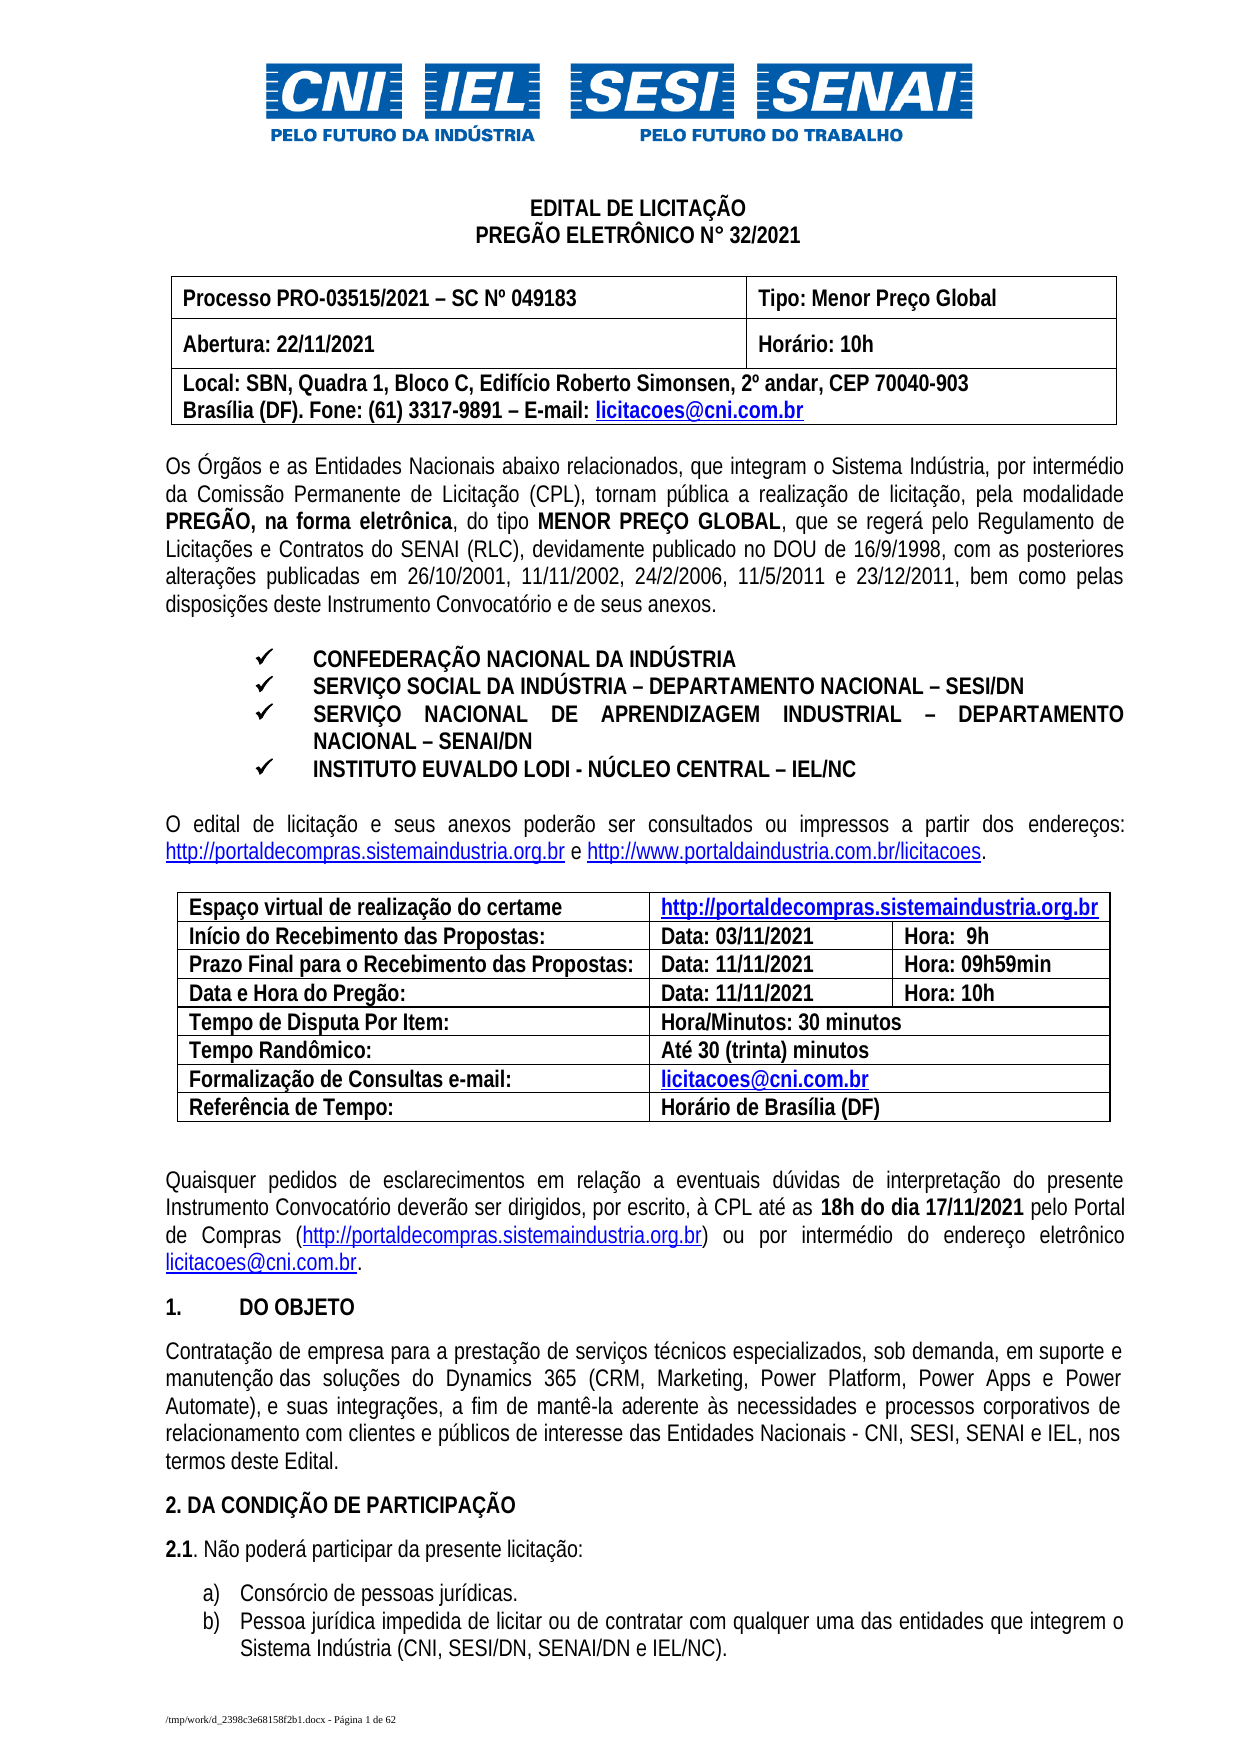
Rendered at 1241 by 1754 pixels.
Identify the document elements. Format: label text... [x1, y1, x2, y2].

list DO OBJETO [165, 1292, 1116, 1320]
list Pessoa jurídica impedida de licitar ou de contratar com qualquer uma das entidades que integrem o Sistema Indústria (CNI, SESI/DN, SENAI/DN e IEL/NC). [203, 1607, 1125, 1662]
table_header Processo PRO- – SC Nº 049183 [172, 277, 746, 318]
table_cell Tempo Randômico: [178, 1036, 649, 1063]
text EDITAL DE LICITAÇÃO [165, 194, 1111, 221]
text PREGÃO ELETRÔNICO N° 32/2021 [165, 221, 1111, 249]
table_cell Horário: 10h [747, 319, 1116, 368]
table_cell Hora: 9h [893, 922, 1109, 949]
table_cell Horário de Brasília (DF) [650, 1093, 1109, 1121]
list SERVIÇO SOCIAL DA INDÚSTRIA – DEPARTAMENTO NACIONAL – SESI/DN [254, 672, 1122, 700]
list CONFEDERAÇÃO NACIONAL DA INDÚSTRIA [254, 645, 1122, 672]
table_header Tipo: Menor Preço Global [747, 277, 1116, 318]
table_cell Data: 03/11/2021 [650, 922, 892, 949]
table_cell Hora: 09h59min [893, 950, 1109, 978]
table_cell Hora: 10h [893, 979, 1109, 1006]
list SERVIÇO NACIONAL DE APRENDIZAGEM INDUSTRIAL – DEPARTAMENTO NACIONAL – SENAI/DN [254, 700, 1125, 755]
table_cell Hora/Minutos: 30 minutos [650, 1008, 1109, 1035]
text 2. DA CONDIÇÃO DE PARTICIPAÇÃO [165, 1491, 1125, 1518]
list INSTITUTO EUVALDO LODI - NÚCLEO CENTRAL – IEL/NC [254, 755, 1122, 782]
text Os Órgãos e as Entidades Nacionais abaixo relacionados, que integram o Sistema Indústria, por intermédio da Comissão Permanente de Licitação (CPL), tornam pública a realização de licitação, pela modalidade PREGÃO, na forma eletrônica, do tipo MENOR PREÇO GLOBAL, que se regerá pelo Regulamento de Licitações e Contratos do SENAI (RLC), devidamente publicado no DOU de 16/9/1998, com as posteriores alterações publicadas em 26/10/2001, 11/11/2002, 24/2/2006, 11/5/2011 e 23/12/2011, bem como pelas disposições deste Instrumento Convocatório e de seus anexos. [165, 452, 1125, 617]
text O edital de licitação e seus anexos poderão ser consultados ou impressos a partir dos endereços: http://portaldecompras.sistemaindustria.org.br e http://www.portaldaindustria.com.br/licitacoes. [165, 810, 1125, 865]
table_cell Data: 11/11/2021 [650, 950, 892, 978]
text Quaisquer pedidos de esclarecimentos em relação a eventuais dúvidas de interpretação do presente Instrumento Convocatório deverão ser dirigidos, por escrito, à CPL até as 18h do dia 17/11/2021 pelo Portal de Compras (http://portaldecompras.sistemaindustria.org.br) ou por intermédio do endereço eletrônico licitacoes@cni.com.br. [165, 1166, 1125, 1276]
table_cell Referência de Tempo: [178, 1093, 649, 1121]
table_cell Abertura: 22/11/2021 [172, 319, 746, 368]
table_header Espaço virtual de realização do certame [178, 893, 649, 921]
table_cell Até 30 (trinta) minutos [650, 1036, 1109, 1063]
table_cell Local: SBN, Quadra 1, Bloco C, Edifício Roberto Simonsen, 2º andar, CEP 70040-903 Brasília (DF). Fone: (61) 3317-9891 – E-mail: licitacoes@cni.com.br [172, 369, 1116, 424]
table_cell licitacoes@cni.com.br [650, 1065, 1109, 1092]
table_cell Formalização de Consultas e-mail: [178, 1065, 649, 1092]
list Consórcio de pessoas jurídicas. [203, 1579, 1125, 1607]
table_cell Data e Hora do Pregão: [178, 979, 649, 1006]
list Contratação de empresa para a prestação de serviços técnicos especializados, sob demanda, em suporte e manutenção das soluções do Dynamics 365 (CRM, Marketing, Power Platform, Power Apps e Power Automate), e suas integrações, a fim de mantê-la aderente às necessidades e processos corporativos de relacionamento com clientes e públicos de interesse das Entidades Nacionais - CNI, SESI, SENAI e IEL, nos termos deste Edital. [165, 1337, 1122, 1474]
table_cell Data: 11/11/2021 [650, 979, 892, 1006]
picture [257, 52, 983, 147]
table_header http://portaldecompras.sistemaindustria.org.br [650, 893, 1109, 921]
text 2.1. Não poderá participar da presente licitação: [165, 1535, 1125, 1562]
table_cell Prazo Final para o Recebimento das Propostas: [178, 950, 649, 978]
table_cell Início do Recebimento das Propostas: [178, 922, 649, 949]
table_cell Tempo de Disputa Por Item: [178, 1008, 649, 1035]
